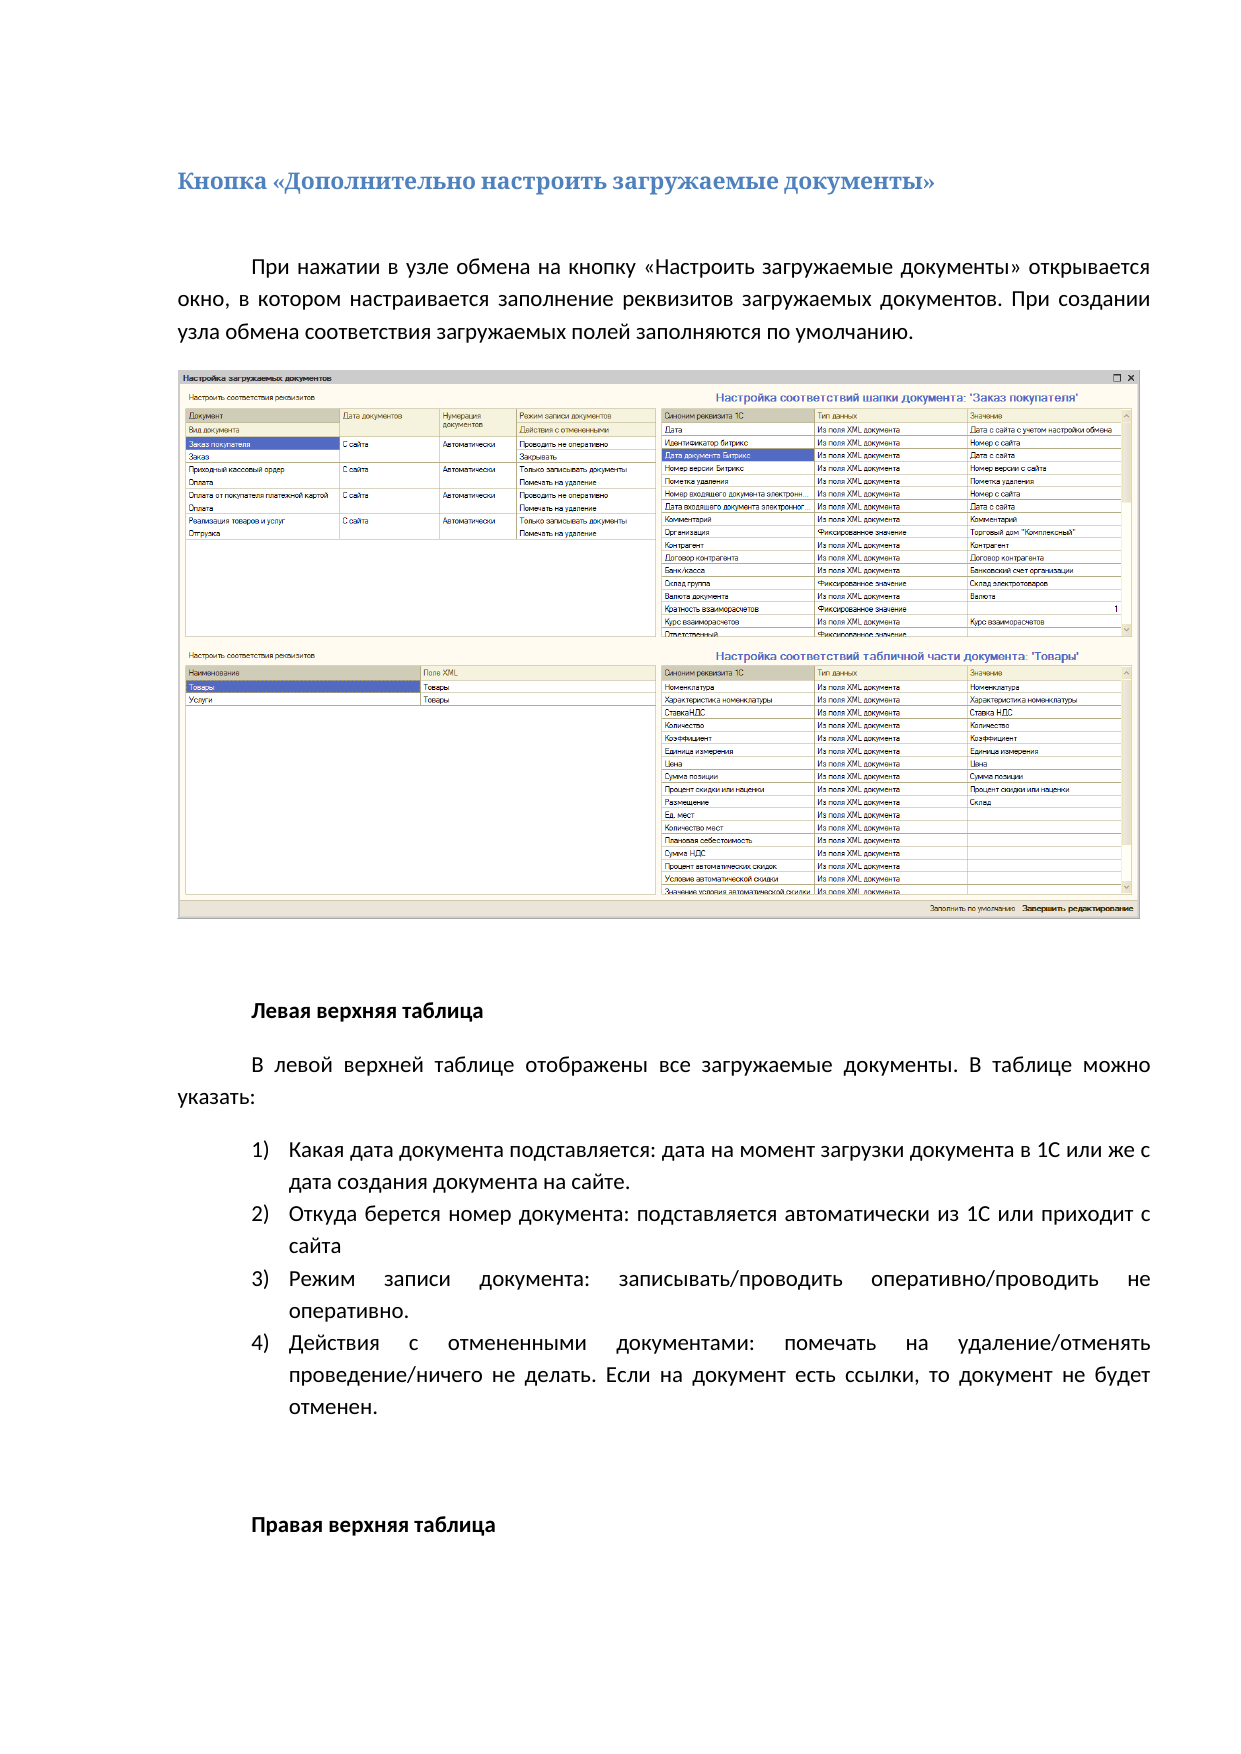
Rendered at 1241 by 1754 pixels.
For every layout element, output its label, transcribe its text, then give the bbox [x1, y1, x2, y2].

list Откуда берется номер документа: подставляется автоматически из 1С или приходит с сайта [251, 1199, 1152, 1259]
subtitle Кнопка «Дополнительно настроить загружаемые документы» [177, 169, 1152, 196]
list Режим записи документа: записывать/проводить оперативно/проводить не оперативно. [251, 1264, 1152, 1324]
picture [177, 369, 1140, 919]
text Левая верхняя таблица [177, 997, 1152, 1025]
text При нажатии в узле обмена на кнопку «Настроить загружаемые документы» открывается окно, в котором настраивается заполнение реквизитов загружаемых документов. При создании узла обмена соответствия загружаемых полей заполняются по умолчанию. [177, 252, 1152, 345]
text В левой верхней таблице отображены все загружаемые документы. В таблице можно указать: [177, 1050, 1152, 1110]
list Какая дата документа подставляется: дата на момент загрузки документа в 1С или же с дата создания документа на сайте. [251, 1135, 1152, 1195]
list Действия с отмененными документами: помечать на удаление/отменять проведение/ничего не делать. Если на документ есть ссылки, то документ не будет отменен. [251, 1328, 1152, 1420]
text Правая верхняя таблица [251, 1510, 1152, 1538]
